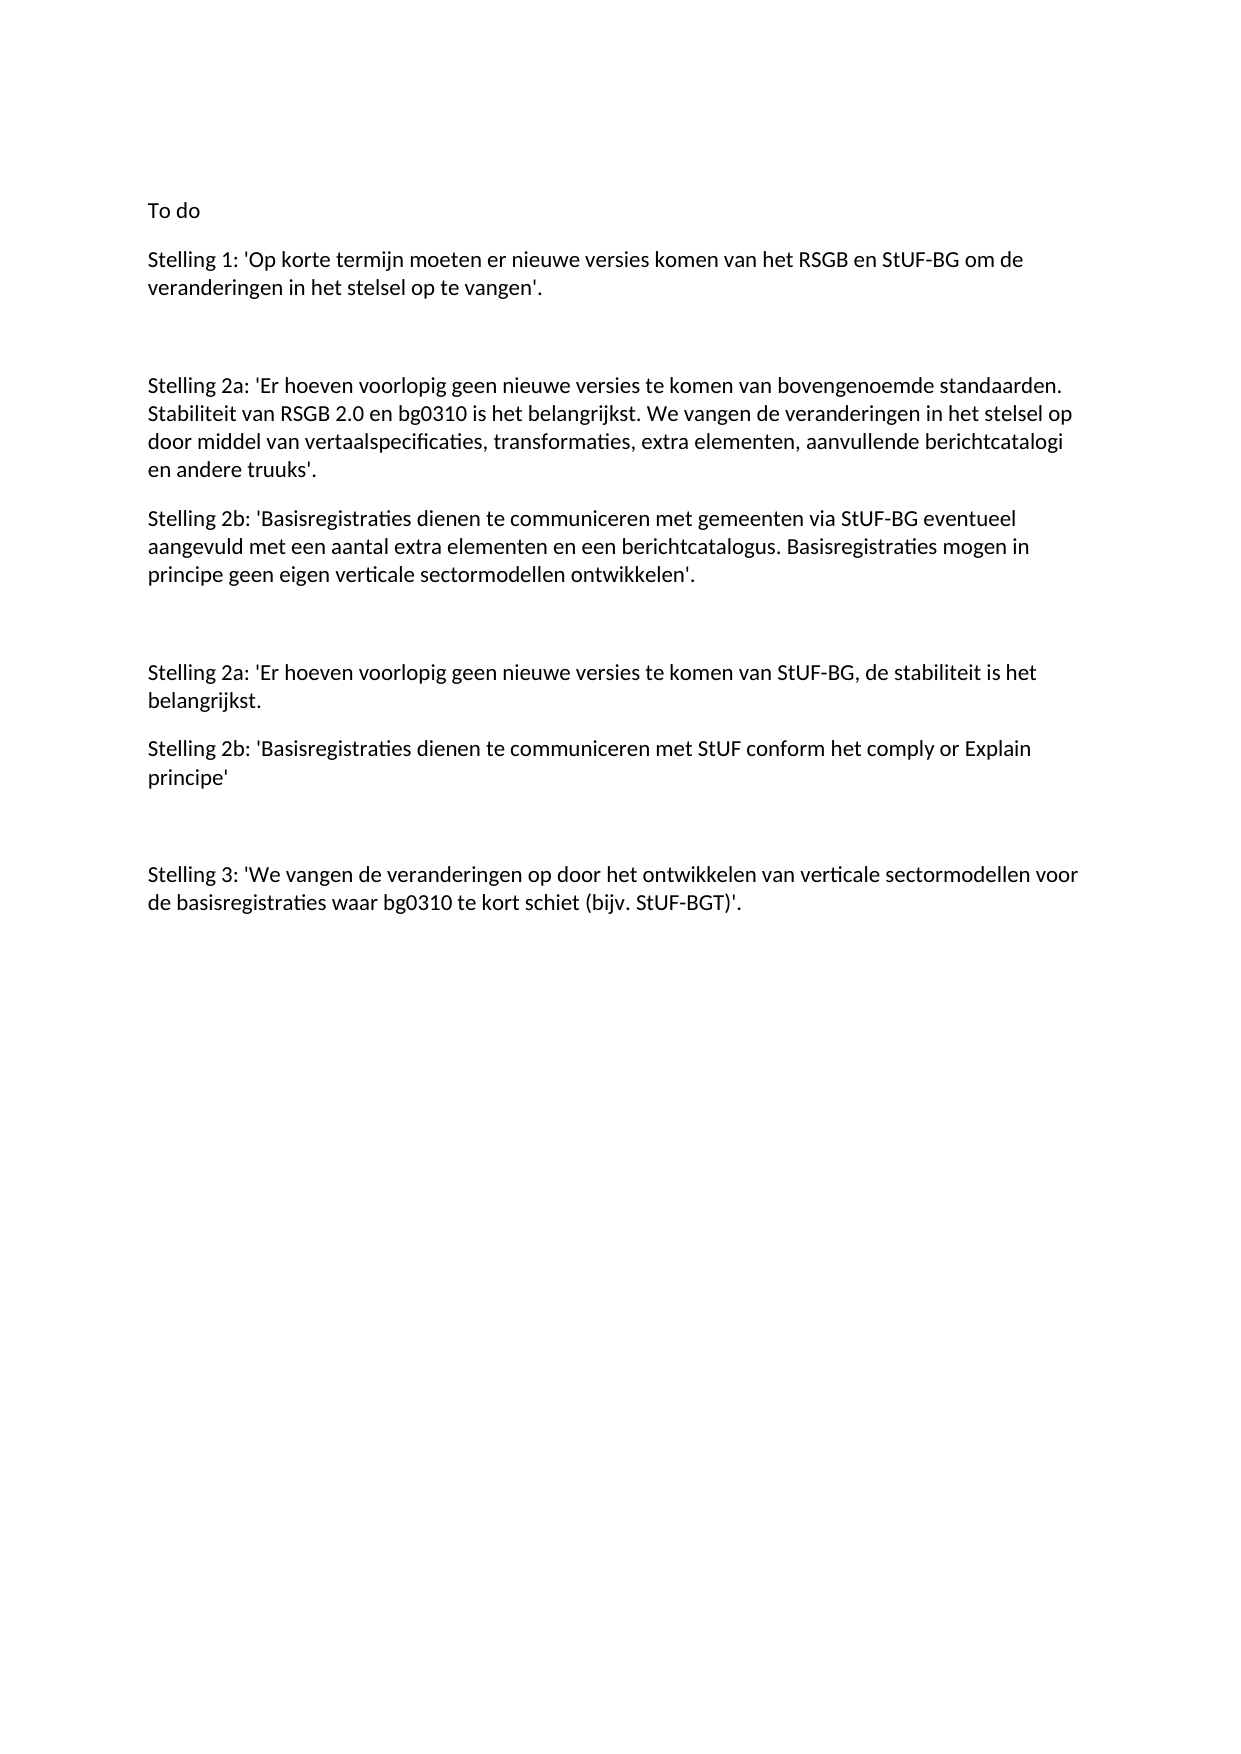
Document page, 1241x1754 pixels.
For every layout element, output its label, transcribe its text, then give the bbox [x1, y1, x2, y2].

text To do [148, 196, 1093, 224]
text Stelling 3: 'We vangen de veranderingen op door het ontwikkelen van verticale sectormodellen voor de basisregistraties waar bg0310 te kort schiet (bijv. StUF-BGT)'. [148, 860, 1093, 916]
text Stelling 2b: 'Basisregistraties dienen te communiceren met StUF conform het comply or Explain principe' [148, 734, 1093, 791]
text Stelling 1: 'Op korte termijn moeten er nieuwe versies komen van het RSGB en StUF-BG om de veranderingen in het stelsel op te vangen'. [148, 245, 1093, 301]
text Stelling 2a: 'Er hoeven voorlopig geen nieuwe versies te komen van bovengenoemde standaarden. Stabiliteit van RSGB 2.0 en bg0310 is het belangrijkst. We vangen de veranderingen in het stelsel op door middel van vertaalspecificaties, transformaties, extra elementen, aanvullende berichtcatalogi en andere truuks'. [148, 371, 1093, 483]
text Stelling 2a: 'Er hoeven voorlopig geen nieuwe versies te komen van StUF-BG, de stabiliteit is het belangrijkst. [148, 658, 1093, 714]
text Stelling 2b: 'Basisregistraties dienen te communiceren met gemeenten via StUF-BG eventueel aangevuld met een aantal extra elementen en een berichtcatalogus. Basisregistraties mogen in principe geen eigen verticale sectormodellen ontwikkelen'. [148, 504, 1093, 588]
